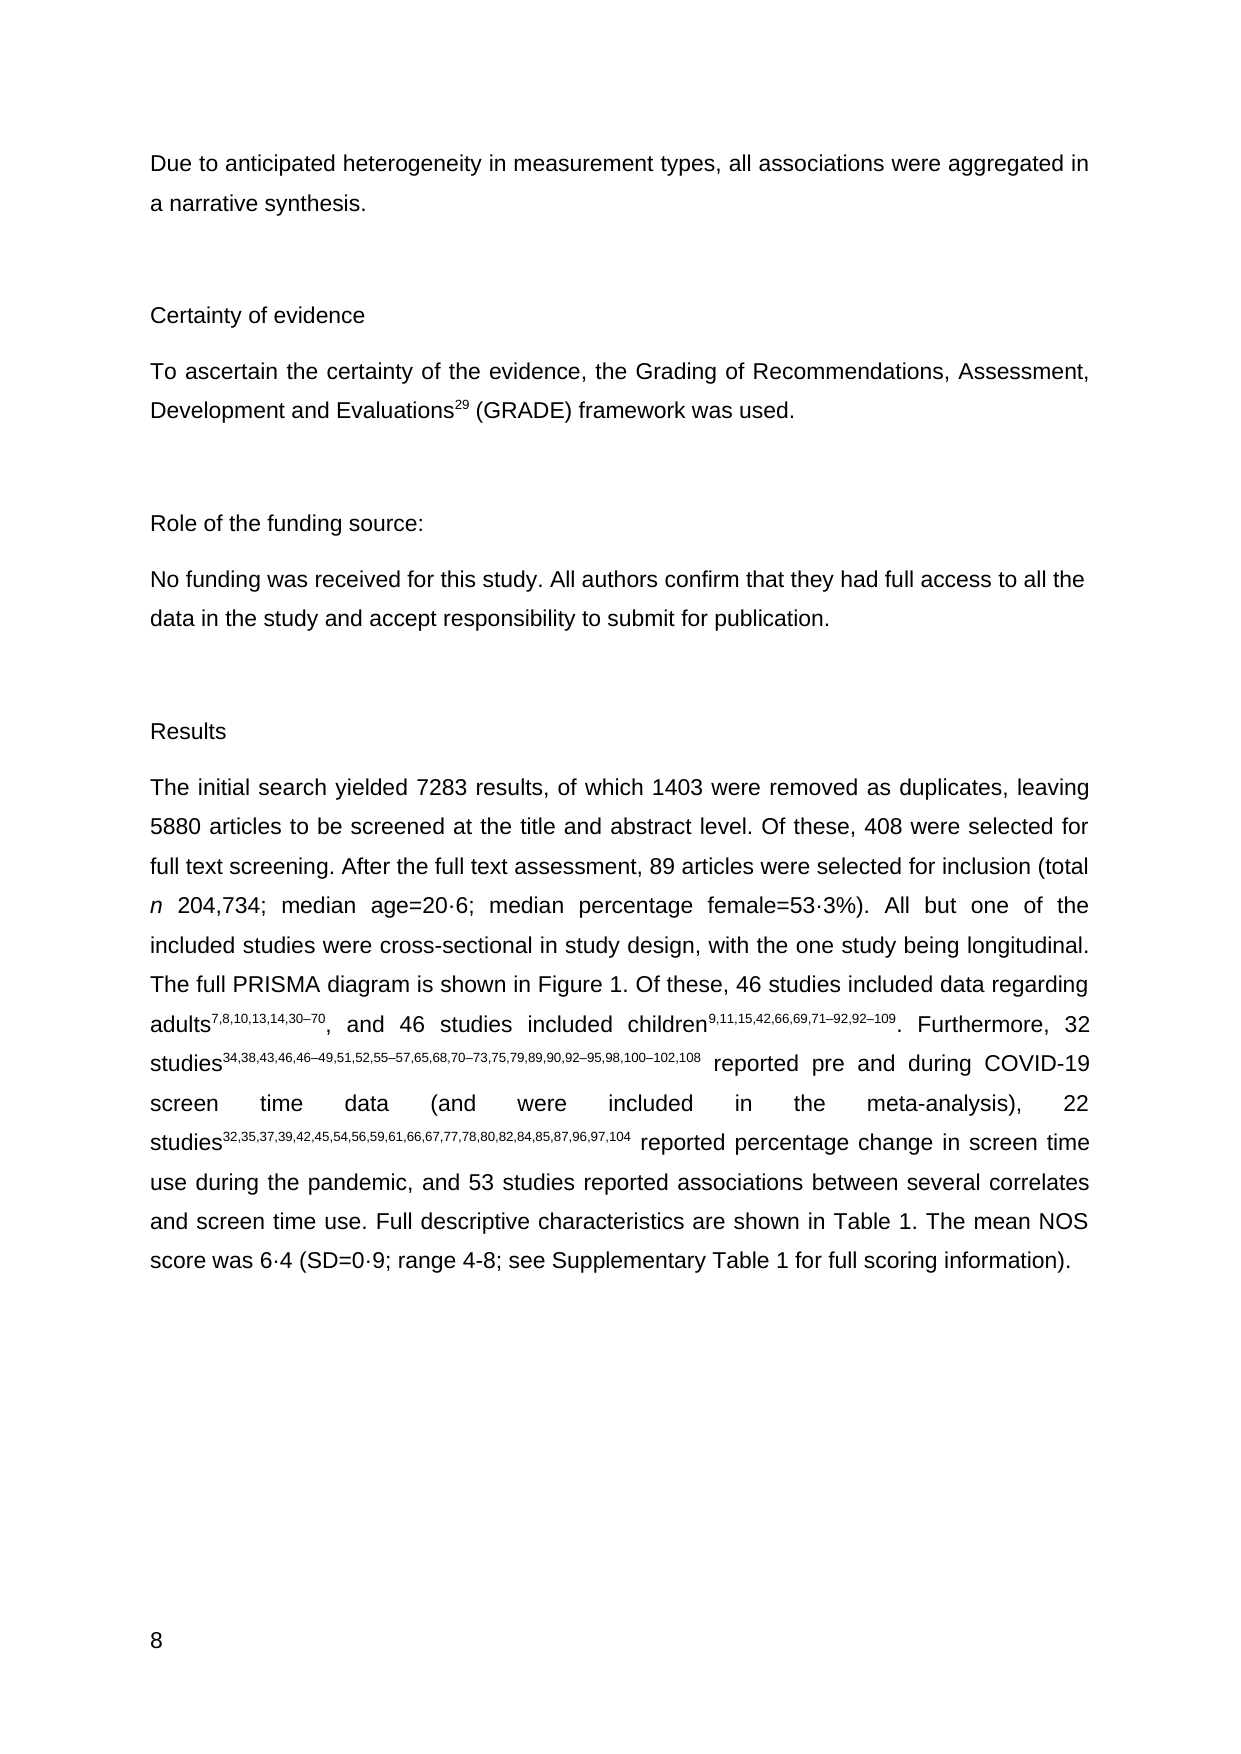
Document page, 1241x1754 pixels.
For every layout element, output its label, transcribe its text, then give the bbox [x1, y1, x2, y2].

text No funding was received for this study. All authors confirm that they had full access to all the data in the study and accept responsibility to submit for publication. [150, 566, 1090, 632]
text Due to anticipated heterogeneity in measurement types, all associations were aggregated in a narrative synthesis. [150, 150, 1090, 216]
subtitle Certainty of evidence [150, 302, 1090, 328]
subtitle Results [150, 718, 1090, 744]
text Role of the funding source: [150, 510, 1090, 536]
text To ascertain the certainty of the evidence, the Grading of Recommendations, Assessment, Development and Evaluations29 (GRADE) framework was used. [150, 358, 1090, 424]
text The initial search yielded 7283 results, of which 1403 were removed as duplicates, leaving 5880 articles to be screened at the title and abstract level. Of these, 408 were selected for full text screening. After the full text assessment, 89 articles were selected for inclusion (total n 204,734; median age=20·6; median percentage female=53·3%). All but one of the included studies were cross-sectional in study design, with the one study being longitudinal. The full PRISMA diagram is shown in Figure 1. Of these, 46 studies included data regarding adults7,8,10,13,14,30–70, and 46 studies included children9,11,15,42,66,69,71–92,92–109. Furthermore, 32 studies34,38,43,46,46–49,51,52,55–57,65,68,70–73,75,79,89,90,92–95,98,100–102,108 reported pre and during COVID-19 screen time data (and were included in the meta-analysis), 22 studies32,35,37,39,42,45,54,56,59,61,66,67,77,78,80,82,84,85,87,96,97,104 reported percentage change in screen time use during the pandemic, and 53 studies reported associations between several correlates and screen time use. Full descriptive characteristics are shown in Table 1. The mean NOS score was 6·4 (SD=0·9; range 4-8; see Supplementary Table 1 for full scoring information). [150, 774, 1090, 1274]
